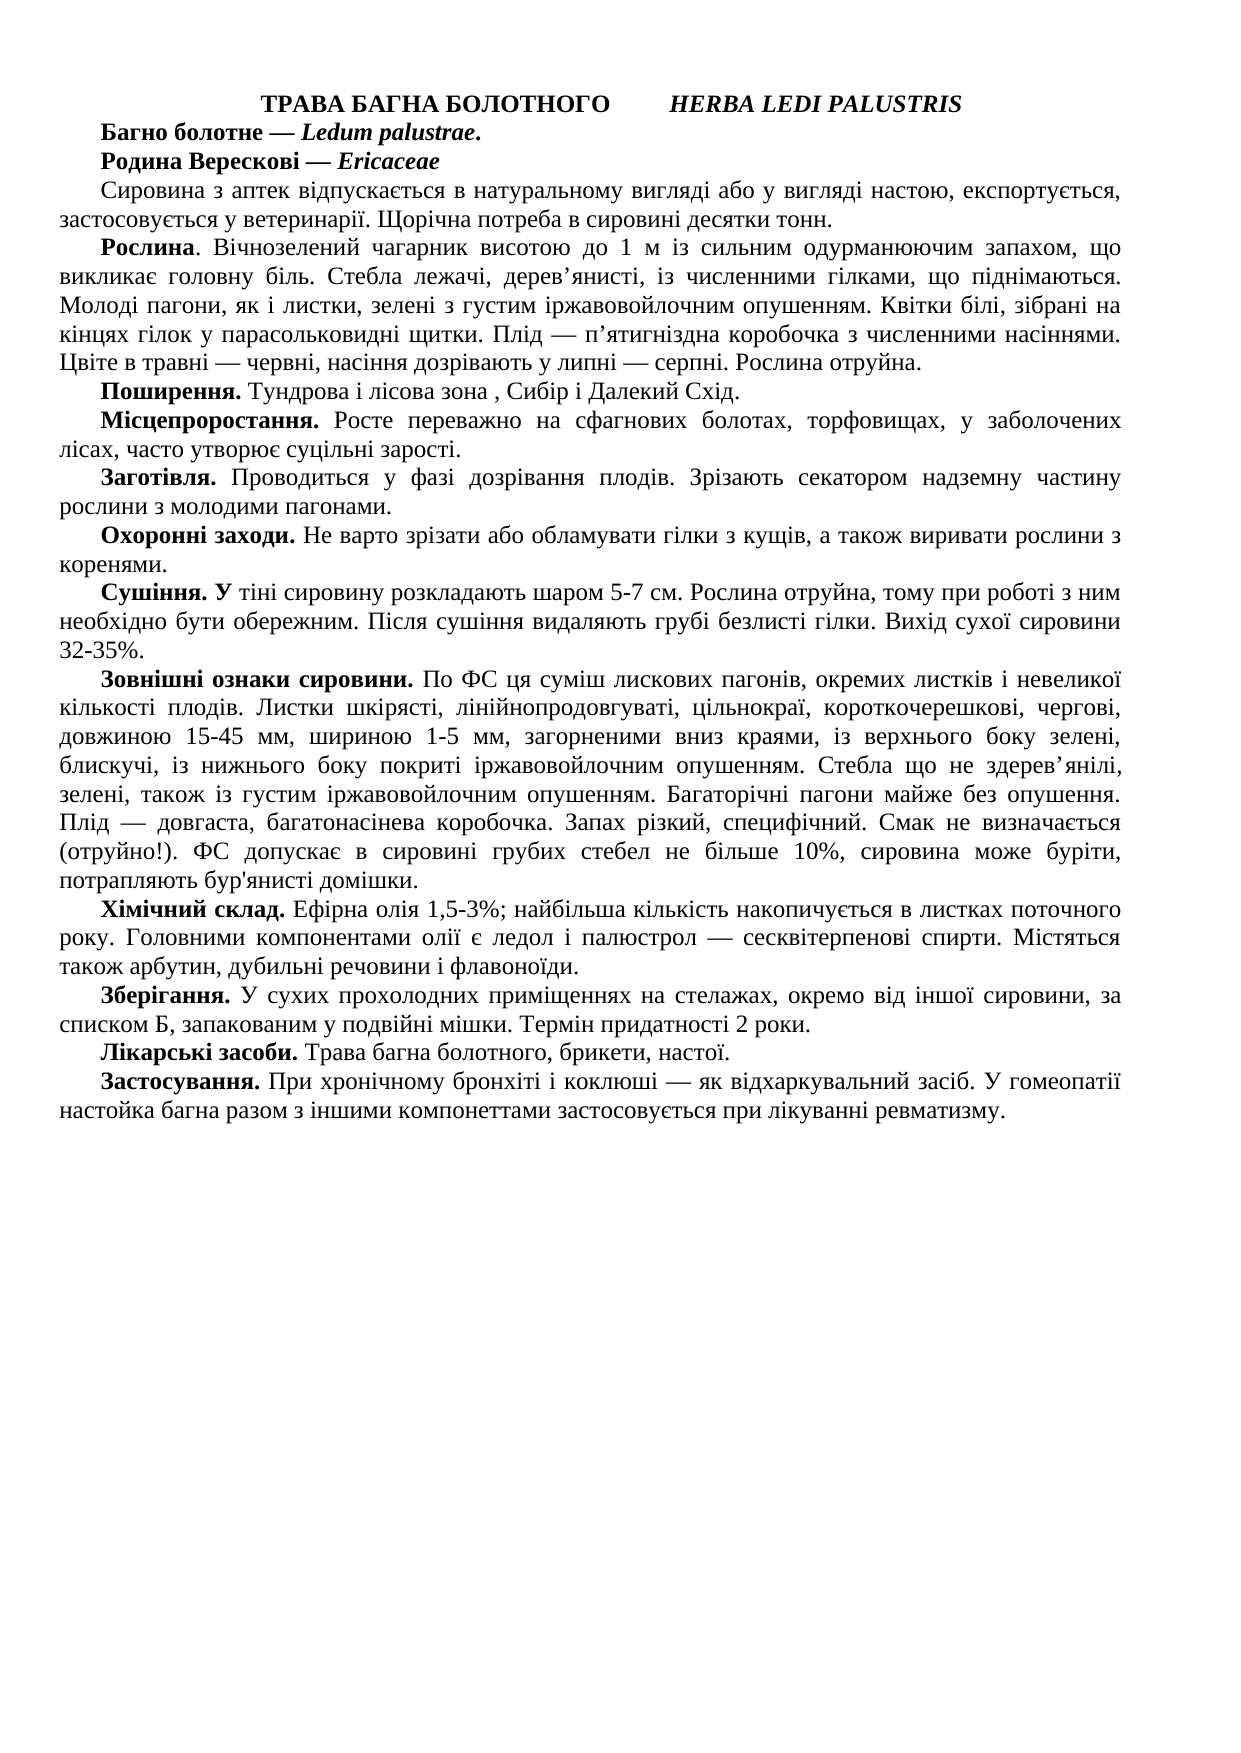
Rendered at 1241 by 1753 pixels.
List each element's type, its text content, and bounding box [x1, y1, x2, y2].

text Зберігання. У сухих прохолодних приміщеннях на стелажах, окремо від іншої сировини, за списком Б, запакованим у подвійні мішки. Термін придатності 2 роки. [59, 980, 1122, 1037]
text Місцепроростання. Росте переважно на сфагнових болотах, торфовищах, у заболочених лісах, часто утворює суцільні зарості. [59, 405, 1122, 462]
text Заготівля. Проводиться у фазі дозрівання плодів. Зрізають секатором надземну частину рослини з молодими пагонами. [59, 462, 1122, 520]
text Рослина. Вічнозелений чагарник висотою до 1 м із сильним одурманюючим запахом, що викликає головну біль. Стебла лежачі, дерев’янисті, із численними гілками, що піднімаються. Молоді пагони, як і листки, зелені з густим іржавовойлочним опушенням. Квітки білі, зібрані на кінцях гілок у парасольковидні щитки. Плід — п’ятигніздна коробочка з численними насіннями. Цвіте в травні — червні, насіння дозрівають у липні — серпні. Рослина отруйна. [59, 232, 1122, 376]
text Зовнішні ознаки сировини. По ФС ця суміш лискових пагонів, окремих листків і невеликої кількості плодів. Листки шкірясті, лінійнопродовгуваті, цільнокраї, короткочерешкові, чергові, довжиною 15-45 мм, шириною 1-5 мм, загорненими вниз краями, із верхнього боку зелені, блискучі, із нижнього боку покриті іржавовойлочним опушенням. Стебла що не здерев’янілі, зелені, також із густим іржавовойлочним опушенням. Багаторічні пагони майже без опушення. Плід — довгаста, багатонасінева коробочка. Запах різкий, специфічний. Смак не визначається (отруйно!). ФС допускає в сировині грубих стебел не більше 10%, сировина може буріти, потрапляють бур'янисті домішки. [59, 664, 1122, 894]
text Родина Верескові — Ericaceae [59, 146, 1122, 175]
text Охоронні заходи. Не варто зрізати або обламувати гілки з кущів, а також виривати рослини з коренями. [59, 520, 1122, 577]
text Поширення. Тундрова і лісова зона , Сибір і Далекий Схід. [59, 376, 1122, 405]
text Багно болотне — Ledum palustrae. [59, 117, 1122, 146]
text Лікарські засоби. Трава багна болотного, брикети, настої. [59, 1037, 1122, 1066]
text ТРАВА БАГНА БОЛОТНОГО HERBA LEDI PALUSTRIS [59, 89, 1122, 117]
text Сушіння. У тіні сировину розкладають шаром 5-7 см. Рослина отруйна, тому при роботі з ним необхідно бути обережним. Після сушіння видаляють грубі безлисті гілки. Вихід сухої сировини 32-35%. [59, 577, 1122, 664]
text Хімічний склад. Ефірна олія 1,5-3%; найбільша кількість накопичується в листках поточного року. Головними компонентами олії є ледол і палюстрол — сесквітерпенові спирти. Містяться також арбутин, дубильні речовини і флавоноїди. [59, 894, 1122, 980]
text Сировина з аптек відпускається в натуральному вигляді або у вигляді настою, експортується, застосовується у ветеринарії. Щорічна потреба в сировині десятки тонн. [59, 175, 1122, 232]
text Застосування. При хронічному бронхіті і коклюші — як відхаркувальний засіб. У гомеопатії настойка багна разом з іншими компонеттами застосовується при лікуванні ревматизму. [59, 1066, 1122, 1124]
